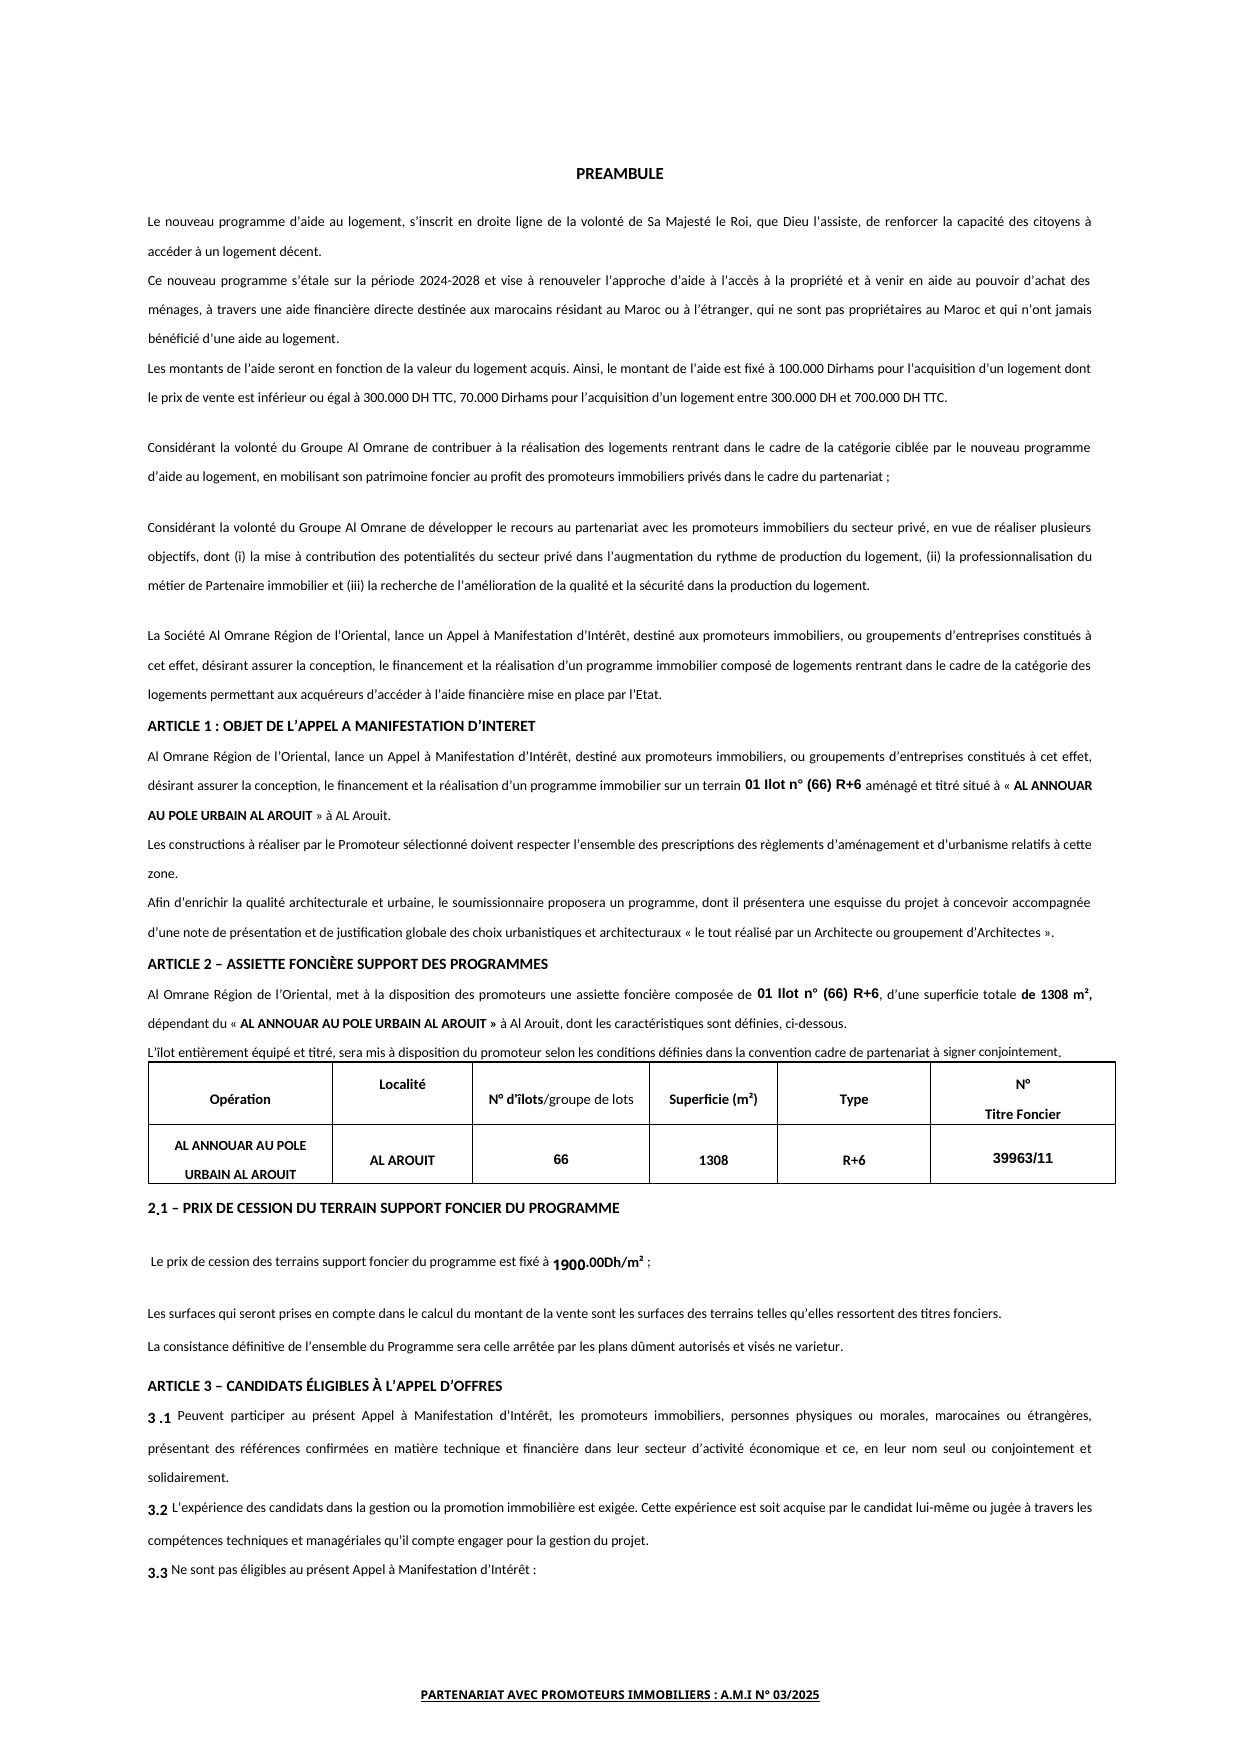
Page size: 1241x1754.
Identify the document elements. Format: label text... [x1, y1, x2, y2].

table_header N° Titre Foncier [931, 1063, 1115, 1123]
text La consistance définitive de l’ensemble du Programme sera celle arrêtée par les plans dûment autorisés et visés ne varietur. [147, 1326, 1093, 1355]
text 3.3 Ne sont pas éligibles au présent Appel à Manifestation d’Intérêt : [147, 1549, 1093, 1582]
text Considérant la volonté du Groupe Al Omrane de contribuer à la réalisation des logements rentrant dans le cadre de la catégorie ciblée par le nouveau programme d’aide au logement, en mobilisant son patrimoine foncier au profit des promoteurs immobiliers privés dans le cadre du partenariat ; [147, 427, 1093, 485]
table_header Opération [149, 1063, 332, 1123]
text Le nouveau programme d’aide au logement, s’inscrit en droite ligne de la volonté de Sa Majesté le Roi, que Dieu l’assiste, de renforcer la capacité des citoyens à accéder à un logement décent. [147, 201, 1093, 259]
text ARTICLE 3 – CANDIDATS ÉLIGIBLES À L’APPEL D’OFFRES [147, 1362, 1093, 1395]
table_cell R+6 [778, 1125, 930, 1183]
text 2.1 – PRIX DE CESSION DU TERRAIN SUPPORT FONCIER DU PROGRAMME [148, 1184, 1093, 1220]
table_header Superficie (m²) [650, 1063, 777, 1123]
text 3.2 L’expérience des candidats dans la gestion ou la promotion immobilière est exigée. Cette expérience est soit acquise par le candidat lui-même ou jugée à travers les compétences techniques et managériales qu’il compte engager pour la gestion du projet. [147, 1486, 1093, 1549]
text L’îlot entièrement équipé et titré, sera mis à disposition du promoteur selon les conditions définies dans la convention cadre de partenariat à signer conjointement. [147, 1032, 1093, 1061]
table_cell 66 [473, 1125, 649, 1183]
table_cell AL AROUIT [333, 1125, 472, 1183]
text Al Omrane Région de l’Oriental, lance un Appel à Manifestation d’Intérêt, destiné aux promoteurs immobiliers, ou groupements d’entreprises constitués à cet effet, désirant assurer la conception, le financement et la réalisation d’un programme immobilier sur un terrain 01 Ilot n° (66) R+6 aménagé et titré situé à « AL ANNOUAR AU POLE URBAIN AL AROUIT » à AL Arouit. [147, 736, 1093, 823]
text PREAMBULE [147, 148, 1093, 183]
text Le prix de cession des terrains support foncier du programme est fixé à 1900.00Dh/m² ; [147, 1241, 1093, 1274]
table_cell 39963/11 [931, 1125, 1115, 1183]
text Afin d’enrichir la qualité architecturale et urbaine, le soumissionnaire proposera un programme, dont il présentera une esquisse du projet à concevoir accompagnée d’une note de présentation et de justification globale des choix urbanistiques et architecturaux « le tout réalisé par un Architecte ou groupement d’Architectes ». [147, 882, 1093, 941]
text Al Omrane Région de l’Oriental, met à la disposition des promoteurs une assiette foncière composée de 01 Ilot n° (66) R+6, d’une superficie totale de 1308 m², dépendant du « AL ANNOUAR AU POLE URBAIN AL AROUIT » à Al Arouit, dont les caractéristiques sont définies, ci-dessous. [147, 973, 1093, 1032]
text Considérant la volonté du Groupe Al Omrane de développer le recours au partenariat avec les promoteurs immobiliers du secteur privé, en vue de réaliser plusieurs objectifs, dont (i) la mise à contribution des potentialités du secteur privé dans l’augmentation du rythme de production du logement, (ii) la professionnalisation du métier de Partenaire immobilier et (iii) la recherche de l’amélioration de la qualité et la sécurité dans la production du logement. [147, 506, 1093, 594]
table_cell 1308 [650, 1125, 777, 1183]
table_header Localité [333, 1063, 472, 1123]
table_header Type [778, 1063, 930, 1123]
table_header N° d'îlots/groupe de lots [473, 1063, 649, 1123]
text Les constructions à réaliser par le Promoteur sélectionné doivent respecter l’ensemble des prescriptions des règlements d’aménagement et d’urbanisme relatifs à cette zone. [147, 823, 1093, 882]
text ARTICLE 1 : OBJET DE L’APPEL A MANIFESTATION D’INTERET [147, 703, 1093, 736]
text 3 .1 Peuvent participer au présent Appel à Manifestation d’Intérêt, les promoteurs immobiliers, personnes physiques ou morales, marocaines ou étrangères, présentant des références confirmées en matière technique et financière dans leur secteur d’activité économique et ce, en leur nom seul ou conjointement et solidairement. [147, 1395, 1093, 1486]
text ARTICLE 2 – ASSIETTE FONCIÈRE SUPPORT DES PROGRAMMES [147, 941, 1093, 973]
table_cell AL ANNOUAR AU POLE URBAIN AL AROUIT [149, 1125, 332, 1183]
text Les surfaces qui seront prises en compte dans le calcul du montant de la vente sont les surfaces des terrains telles qu’elles ressortent des titres fonciers. [147, 1292, 1093, 1321]
text La Société Al Omrane Région de l’Oriental, lance un Appel à Manifestation d’Intérêt, destiné aux promoteurs immobiliers, ou groupements d’entreprises constitués à cet effet, désirant assurer la conception, le financement et la réalisation d’un programme immobilier composé de logements rentrant dans le cadre de la catégorie des logements permettant aux acquéreurs d’accéder à l’aide financière mise en place par l’Etat. [147, 615, 1093, 703]
text Les montants de l’aide seront en fonction de la valeur du logement acquis. Ainsi, le montant de l’aide est fixé à 100.000 Dirhams pour l’acquisition d’un logement dont le prix de vente est inférieur ou égal à 300.000 DH TTC, 70.000 Dirhams pour l’acquisition d’un logement entre 300.000 DH et 700.000 DH TTC. [147, 347, 1093, 406]
text Ce nouveau programme s’étale sur la période 2024-2028 et vise à renouveler l’approche d’aide à l’accès à la propriété et à venir en aide au pouvoir d’achat des ménages, à travers une aide financière directe destinée aux marocains résidant au Maroc ou à l’étranger, qui ne sont pas propriétaires au Maroc et qui n’ont jamais bénéficié d’une aide au logement. [148, 259, 1093, 347]
